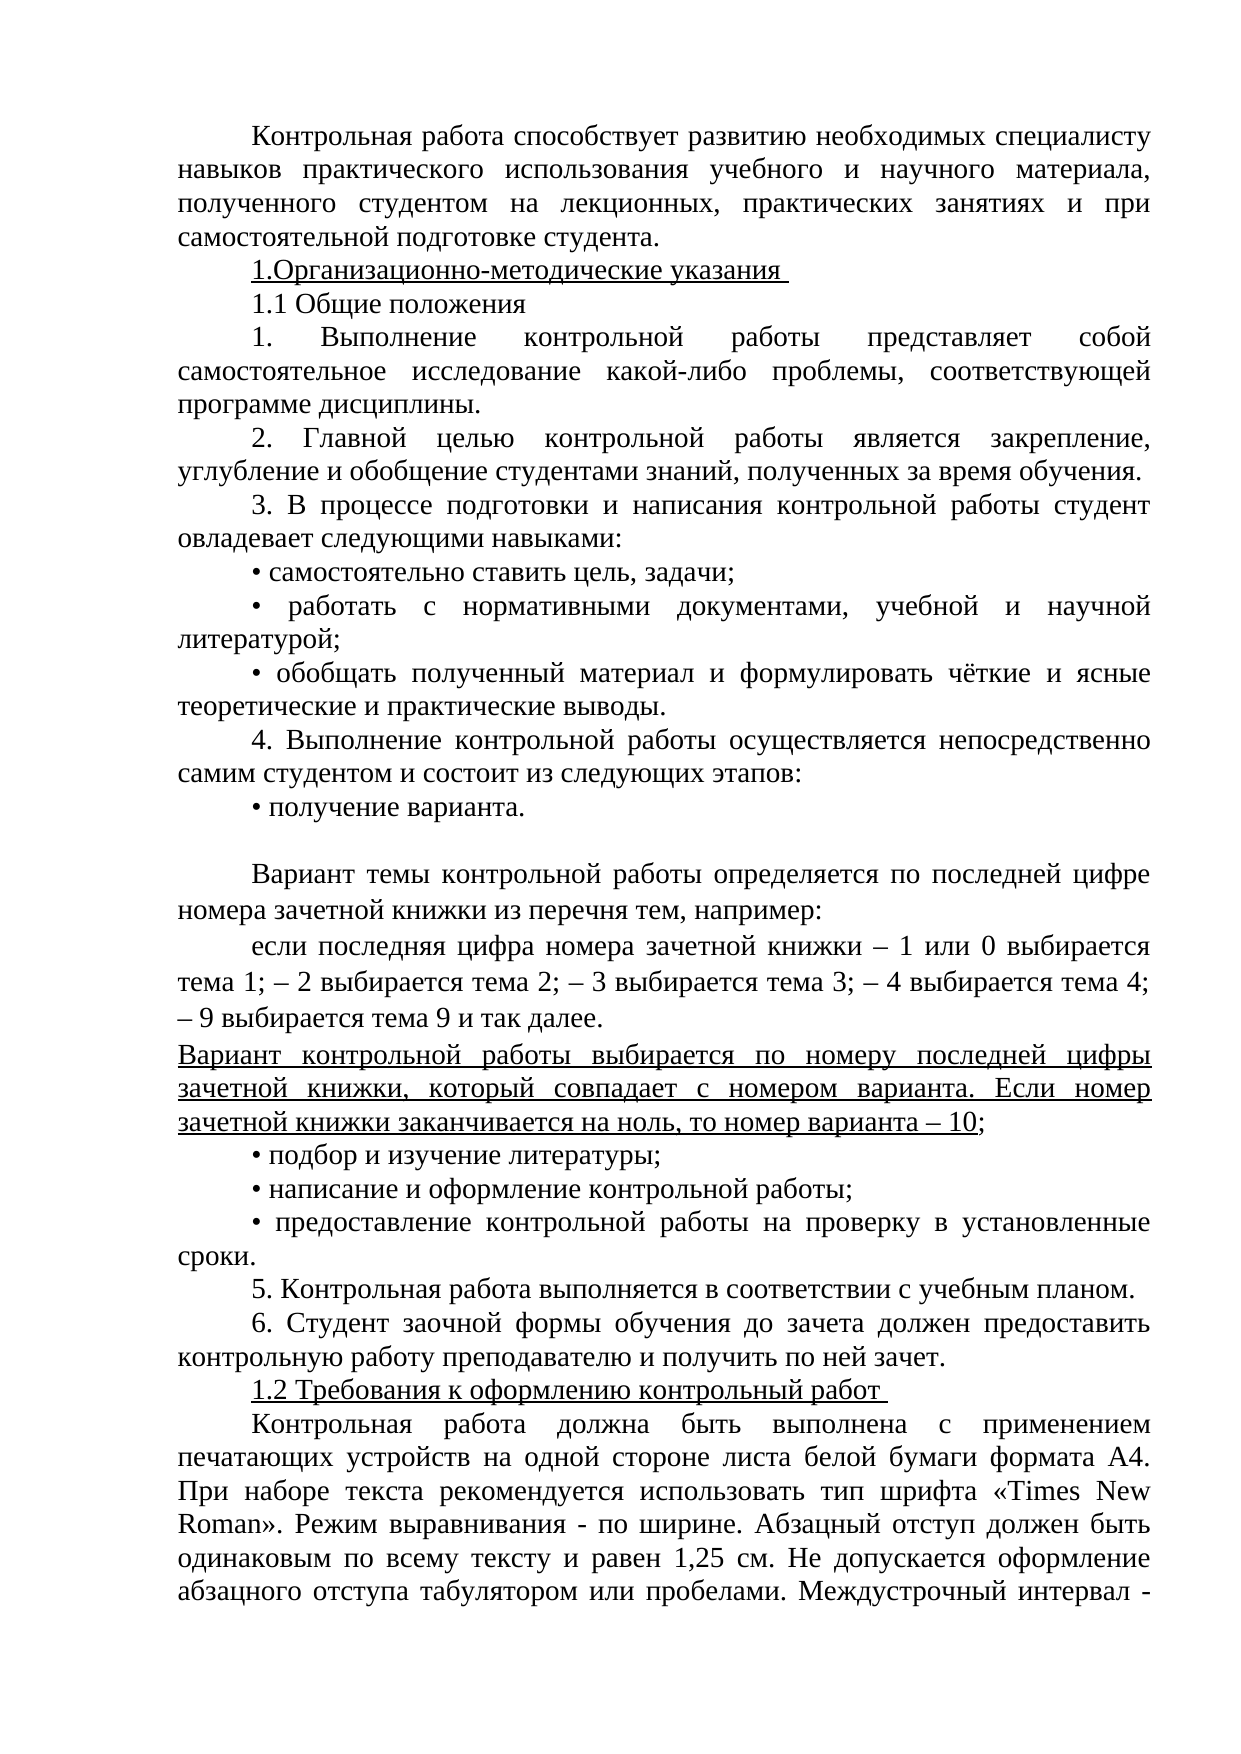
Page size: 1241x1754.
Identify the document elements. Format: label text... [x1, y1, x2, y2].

text 1.1 Общие положения [177, 286, 1152, 319]
text 4. Выполнение контрольной работы осуществляется непосредственно самим студентом и состоит из следующих этапов: [177, 722, 1152, 789]
text • подбор и изучение литературы; [177, 1137, 1152, 1171]
text Вариант темы контрольной работы определяется по последней цифре номера зачетной книжки из перечня тем, например: [177, 856, 1152, 926]
text если последняя цифра номера зачетной книжки – 1 или 0 выбирается тема 1; – 2 выбирается тема 2; – 3 выбирается тема 3; – 4 выбирается тема 4; – 9 выбирается тема 9 и так далее. [177, 928, 1152, 1034]
text Вариант контрольной работы выбирается по номеру последней цифры зачетной книжки, который совпадает с номером варианта. Если номер зачетной книжки заканчивается на ноль, то номер варианта – 10; [177, 1100, 1152, 1137]
text • работать с нормативными документами, учебной и научной литературой; [177, 588, 1152, 655]
text Вариант контрольной работы выбирается по номеру последней цифры зачетной книжки, который совпадает с номером варианта. Если номер зачетной книжки заканчивается на ноль, то номер варианта – 10; [177, 1067, 1152, 1099]
text Вариант контрольной работы выбирается по номеру последней цифры зачетной книжки, который совпадает с номером варианта. Если номер зачетной книжки заканчивается на ноль, то номер варианта – 10; [177, 1037, 1152, 1066]
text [177, 1406, 1152, 1607]
text • получение варианта. [177, 789, 1152, 822]
text 2. Главной целью контрольной работы является закрепление, углубление и обобщение студентами знаний, полученных за время обучения. [177, 420, 1152, 487]
text 5. Контрольная работа выполняется в соответствии с учебным планом. [177, 1272, 1152, 1305]
text 3. В процессе подготовки и написания контрольной работы студент овладевает следующими навыками: [177, 487, 1152, 554]
text • обобщать полученный материал и формулировать чёткие и ясные теоретические и практические выводы. [177, 655, 1152, 722]
text 1.2 Требования к оформлению контрольный работ [177, 1372, 1152, 1406]
text • самостоятельно ставить цель, задачи; [177, 554, 1152, 588]
text 1. Выполнение контрольной работы представляет собой самостоятельное исследование какой-либо проблемы, соответствующей программе дисциплины. [177, 319, 1152, 420]
text • написание и оформление контрольной работы; [177, 1171, 1152, 1204]
text Контрольная работа способствует развитию необходимых специалисту навыков практического использования учебного и научного материала, полученного студентом на лекционных, практических занятиях и при самостоятельной подготовке студента. [177, 118, 1152, 252]
text • предоставление контрольной работы на проверку в установленные сроки. [177, 1204, 1152, 1272]
text 6. Студент заочной формы обучения до зачета должен предоставить контрольную работу преподавателю и получить по ней зачет. [177, 1305, 1152, 1372]
text 1.Организационно-методические указания [177, 252, 1152, 286]
